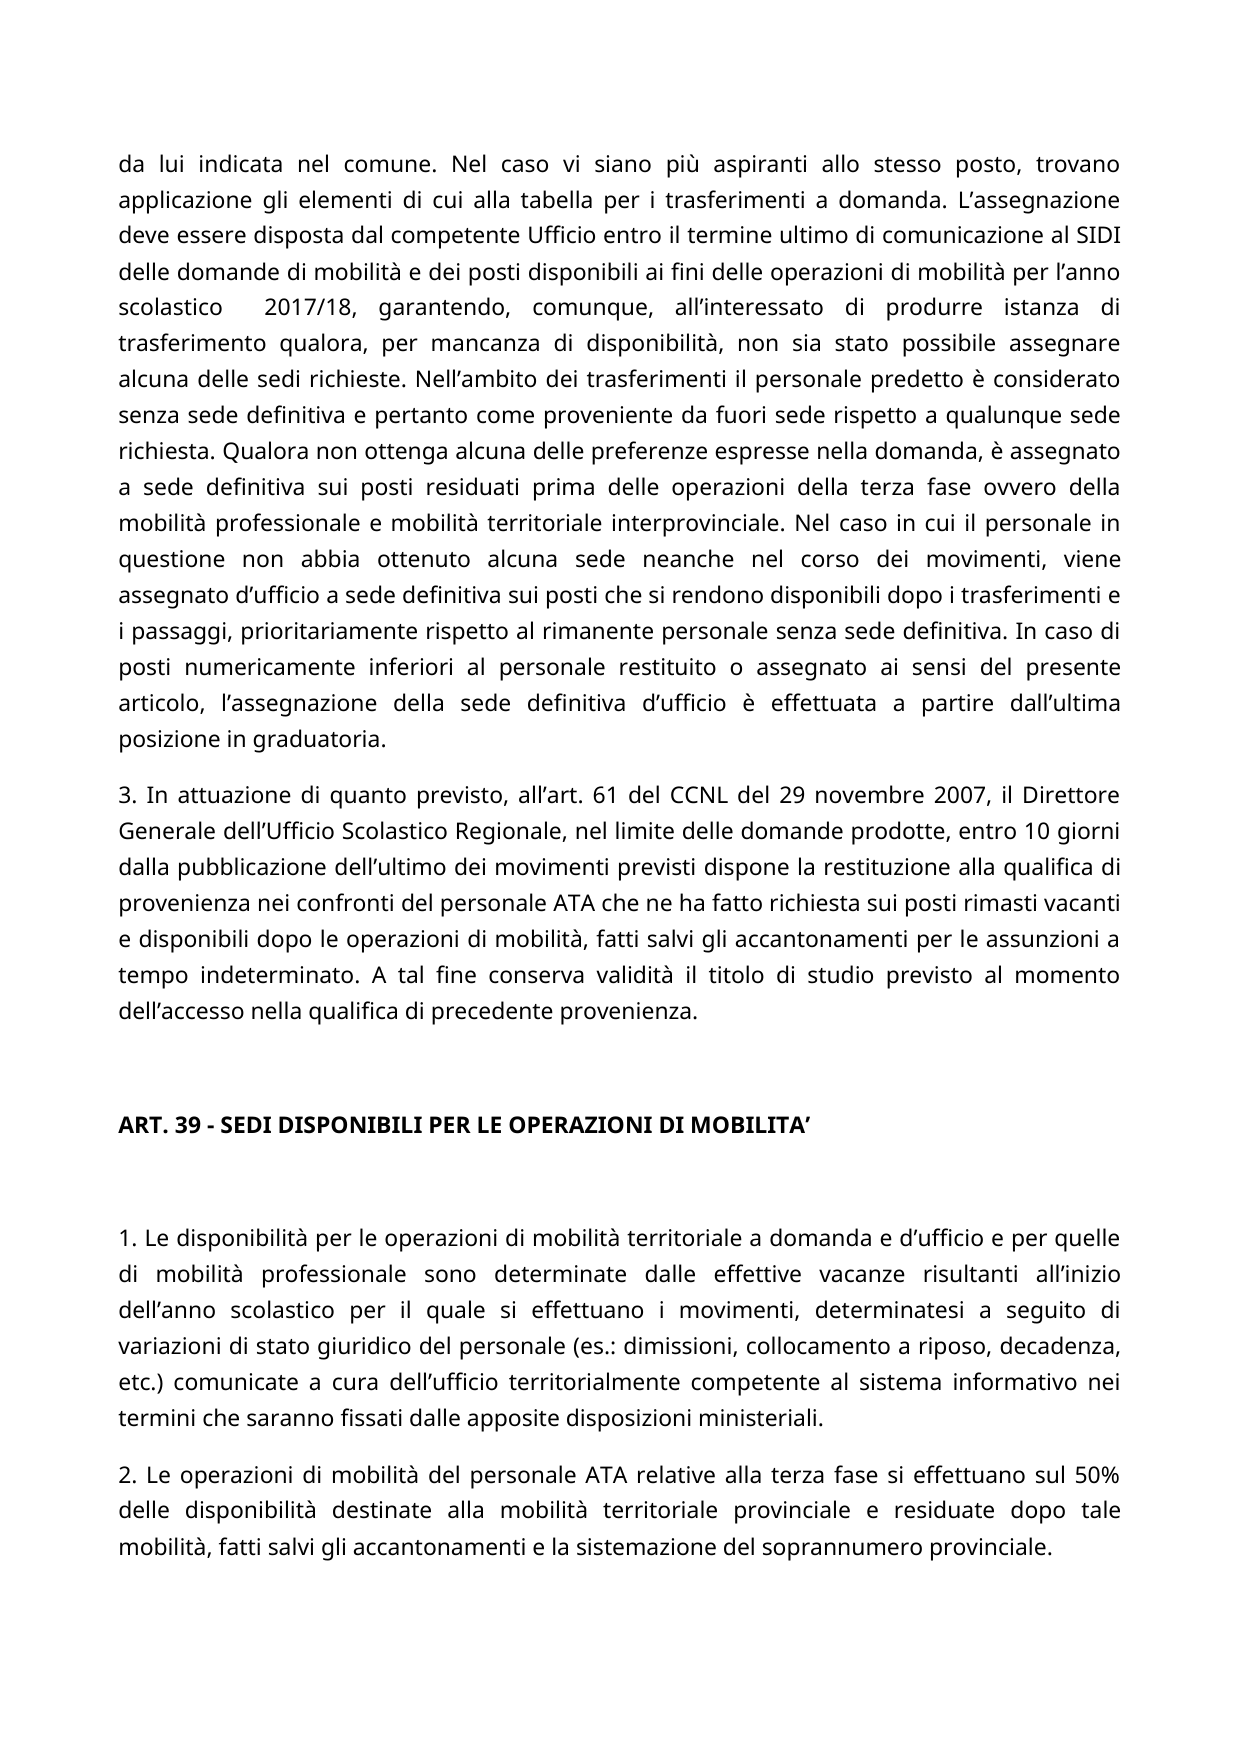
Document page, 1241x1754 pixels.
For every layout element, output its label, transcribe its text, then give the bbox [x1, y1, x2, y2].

text ART. 39 - SEDI DISPONIBILI PER LE OPERAZIONI DI MOBILITA’ [118, 1108, 1122, 1140]
text 2. Le operazioni di mobilità del personale ATA relative alla terza fase si effettuano sul 50% delle disponibilità destinate alla mobilità territoriale provinciale e residuate dopo tale mobilità, fatti salvi gli accantonamenti e la sistemazione del soprannumero provinciale. [118, 1458, 1122, 1562]
text 1. Le disponibilità per le operazioni di mobilità territoriale a domanda e d’ufficio e per quelle di mobilità professionale sono determinate dalle effettive vacanze risultanti all’inizio dell’anno scolastico per il quale si effettuano i movimenti, determinatesi a seguito di variazioni di stato giuridico del personale (es.: dimissioni, collocamento a riposo, decadenza, etc.) comunicate a cura dell’ufficio territorialmente competente al sistema informativo nei termini che saranno fissati dalle apposite disposizioni ministeriali. [118, 1222, 1122, 1433]
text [118, 148, 1122, 754]
text 3. In attuazione di quanto previsto, all’art. 61 del CCNL del 29 novembre 2007, il Direttore Generale dell’Ufficio Scolastico Regionale, nel limite delle domande prodotte, entro 10 giorni dalla pubblicazione dell’ultimo dei movimenti previsti dispone la restituzione alla qualifica di provenienza nei confronti del personale ATA che ne ha fatto richiesta sui posti rimasti vacanti e disponibili dopo le operazioni di mobilità, fatti salvi gli accantonamenti per le assunzioni a tempo indeterminato. A tal fine conserva validità il titolo di studio previsto al momento dell’accesso nella qualifica di precedente provenienza. [118, 779, 1122, 1026]
